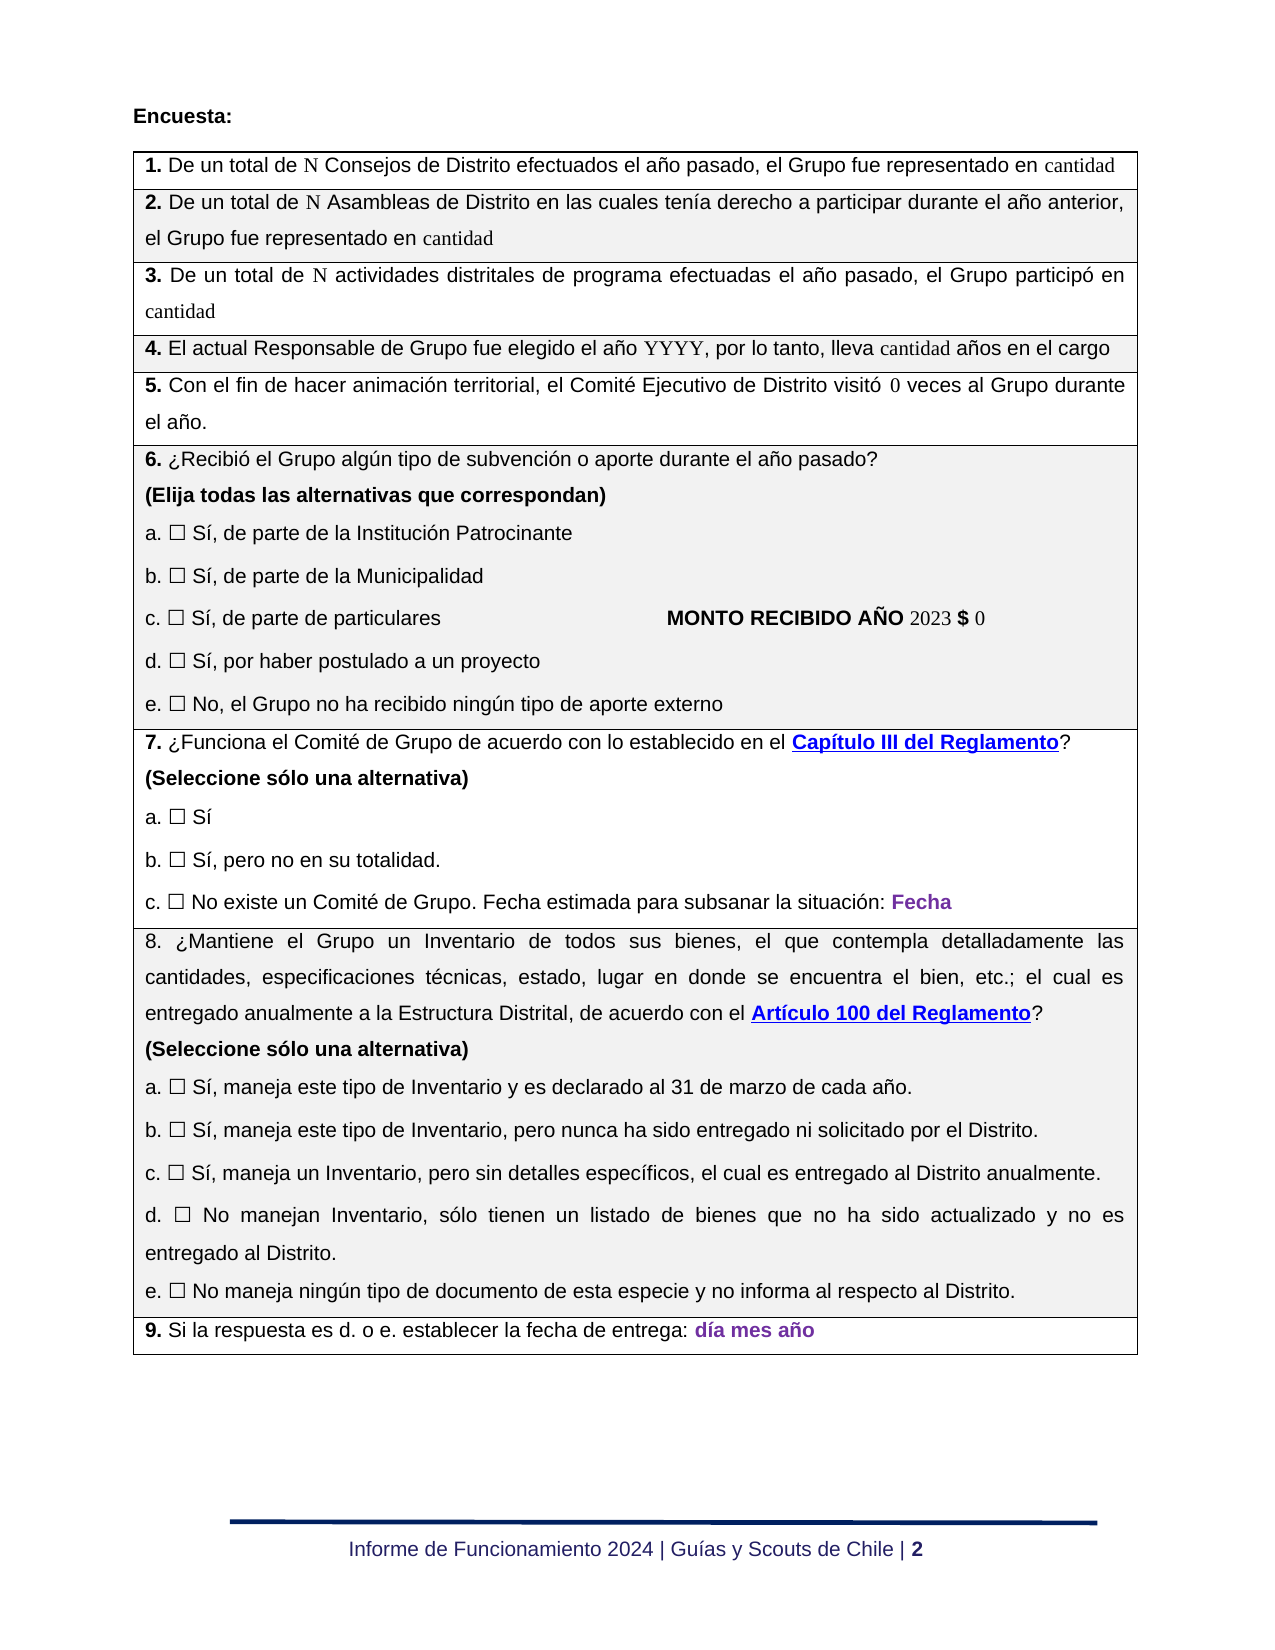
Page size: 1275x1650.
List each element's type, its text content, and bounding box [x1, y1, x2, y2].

table_cell 6. ¿Recibió el Grupo algún tipo de subvención o aporte durante el año pasado? (Elija todas las alternativas que correspondan) a. Sí, de parte de la Institución Patrocinante b. Sí, de parte de la Municipalidad c. Sí, de parte de particulares MONTO RECIBIDO AÑO $ d. Sí, por haber postulado a un proyecto e. No, el Grupo no ha recibido ningún tipo de aporte externo [134, 446, 1137, 729]
table_cell 4. El actual Responsable de Grupo fue elegido el año , por lo tanto, lleva años en el cargo [134, 336, 1137, 372]
table_header 1. De un total de Consejos de Distrito efectuados el año pasado, el Grupo fue representado en [134, 153, 1137, 188]
table_cell 9. Si la respuesta es d. o e. establecer la fecha de entrega: [134, 1318, 1137, 1354]
table_cell 5. Con el fin de hacer animación territorial, el Comité Ejecutivo de Distrito visitó veces al Grupo durante el año. [134, 373, 1137, 445]
table_cell 8. ¿Mantiene el Grupo un Inventario de todos sus bienes, el que contempla detalladamente las cantidades, especificaciones técnicas, estado, lugar en donde se encuentra el bien, etc.; el cual es entregado anualmente a la Estructura Distrital, de acuerdo con el Artículo 100 del Reglamento? (Seleccione sólo una alternativa) a. Sí, maneja este tipo de Inventario y es declarado al 31 de marzo de cada año. b. Sí, maneja este tipo de Inventario, pero nunca ha sido entregado ni solicitado por el Distrito. c. Sí, maneja un Inventario, pero sin detalles específicos, el cual es entregado al Distrito anualmente. d. No manejan Inventario, sólo tienen un listado de bienes que no ha sido actualizado y no es entregado al Distrito. e. No maneja ningún tipo de documento de esta especie y no informa al respecto al Distrito. [134, 929, 1137, 1317]
table_cell 2. De un total de Asambleas de Distrito en las cuales tenía derecho a participar durante el año anterior, el Grupo fue representado en [134, 190, 1137, 262]
table_cell 3. De un total de actividades distritales de programa efectuadas el año pasado, el Grupo participó en [134, 263, 1137, 335]
text Encuesta: [133, 103, 1122, 127]
table_cell 7. ¿Funciona el Comité de Grupo de acuerdo con lo establecido en el Capítulo III del Reglamento? (Seleccione sólo una alternativa) a. Sí b. Sí, pero no en su totalidad. c. No existe un Comité de Grupo. Fecha estimada para subsanar la situación: [134, 730, 1137, 928]
